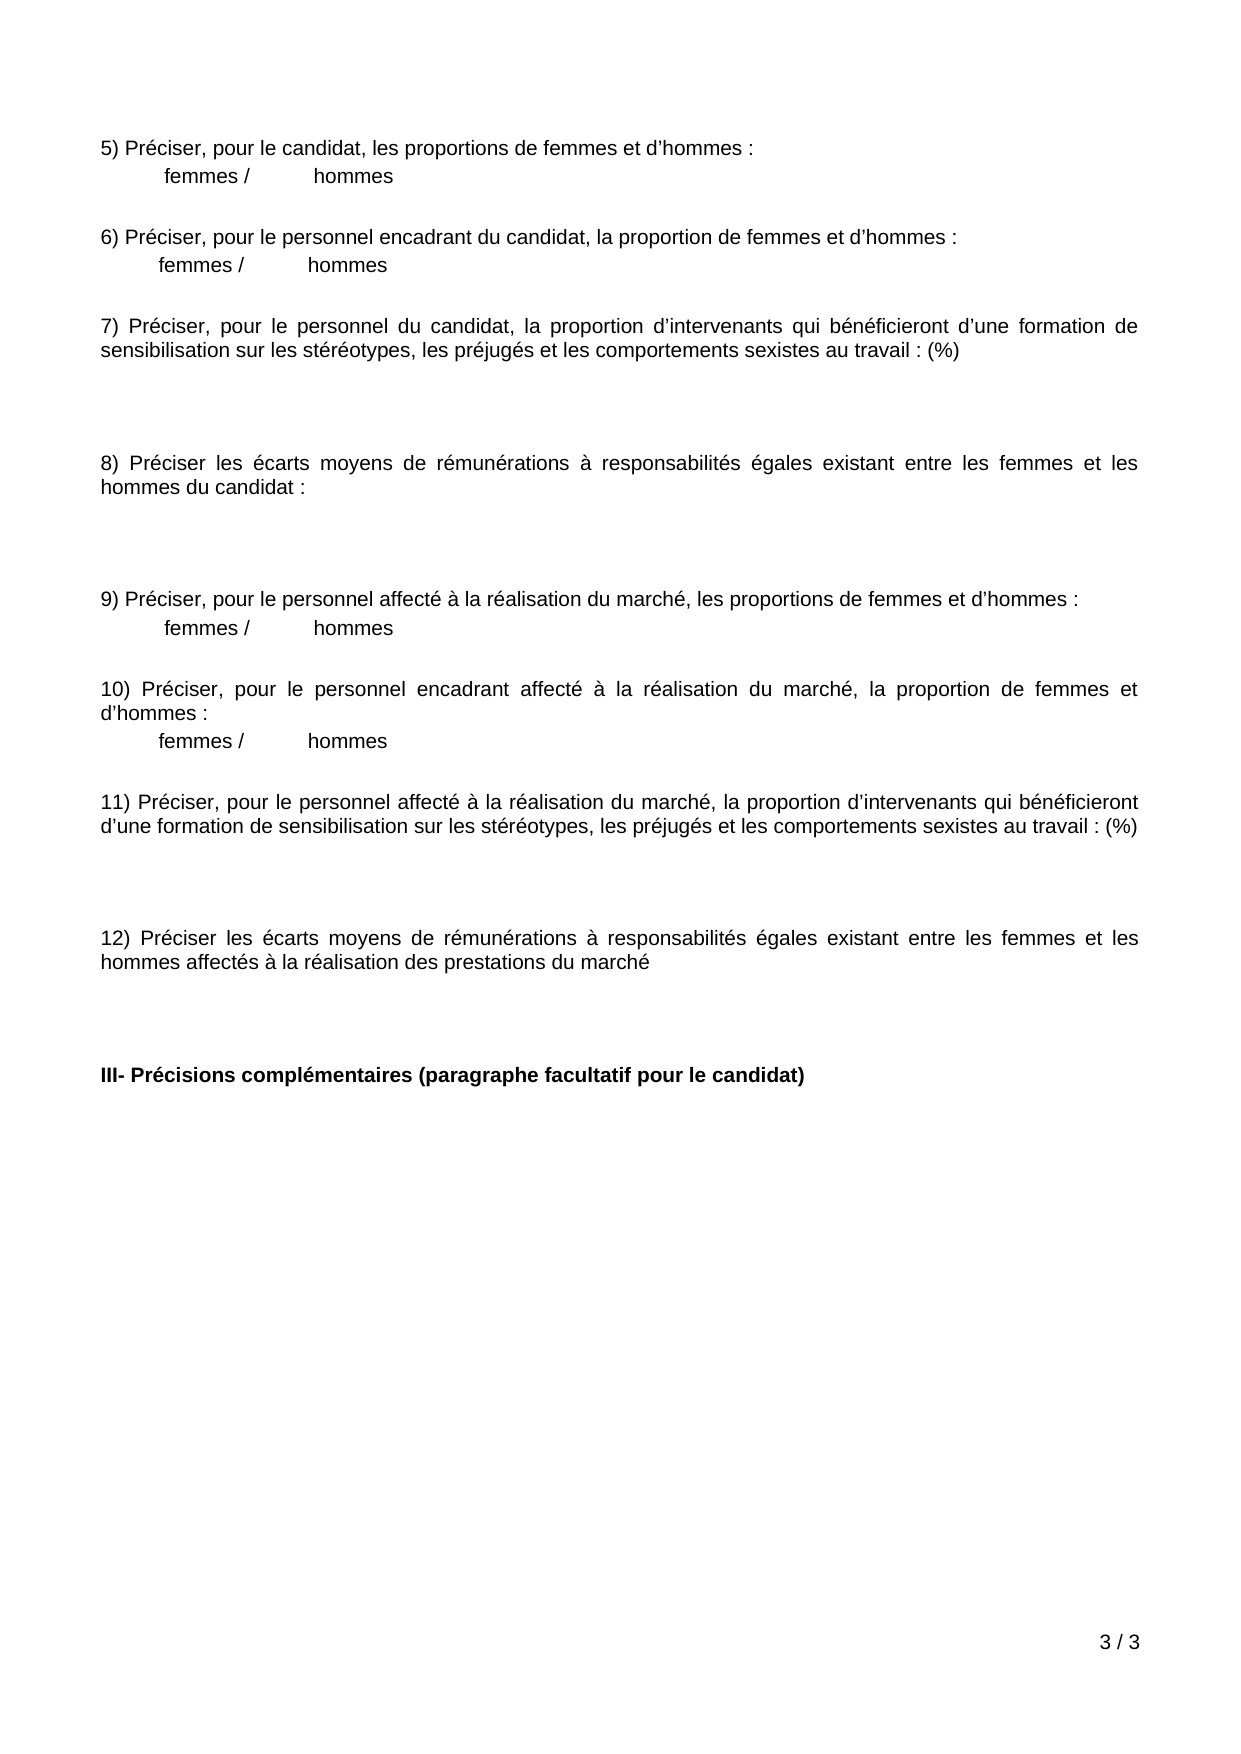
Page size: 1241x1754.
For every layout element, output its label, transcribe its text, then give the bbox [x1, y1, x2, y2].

text 12) Préciser les écarts moyens de rémunérations à responsabilités égales existant entre les femmes et les hommes affectés à la réalisation des prestations du marché [100, 926, 1140, 974]
text 11) Préciser, pour le personnel affecté à la réalisation du marché, la proportion d’intervenants qui bénéficieront d’une formation de sensibilisation sur les stéréotypes, les préjugés et les comportements sexistes au travail : (%) [100, 789, 1140, 837]
text 7) Préciser, pour le personnel du candidat, la proportion d’intervenants qui bénéficieront d’une formation de sensibilisation sur les stéréotypes, les préjugés et les comportements sexistes au travail : (%) [100, 314, 1140, 362]
text femmes / hommes [100, 728, 1140, 752]
text 6) Préciser, pour le personnel encadrant du candidat, la proportion de femmes et d’hommes : [100, 225, 1140, 249]
text femmes / hommes [100, 253, 1140, 277]
text femmes / hommes [100, 615, 1140, 639]
text 8) Préciser les écarts moyens de rémunérations à responsabilités égales existant entre les femmes et les hommes du candidat : [100, 451, 1140, 499]
text III- Précisions complémentaires (paragraphe facultatif pour le candidat) [100, 1062, 1140, 1086]
text femmes / hommes [100, 164, 1140, 188]
text 10) Préciser, pour le personnel encadrant affecté à la réalisation du marché, la proportion de femmes et d’hommes : [100, 676, 1140, 724]
text 9) Préciser, pour le personnel affecté à la réalisation du marché, les proportions de femmes et d’hommes : [100, 587, 1140, 611]
text 5) Préciser, pour le candidat, les proportions de femmes et d’hommes : [100, 136, 1140, 160]
